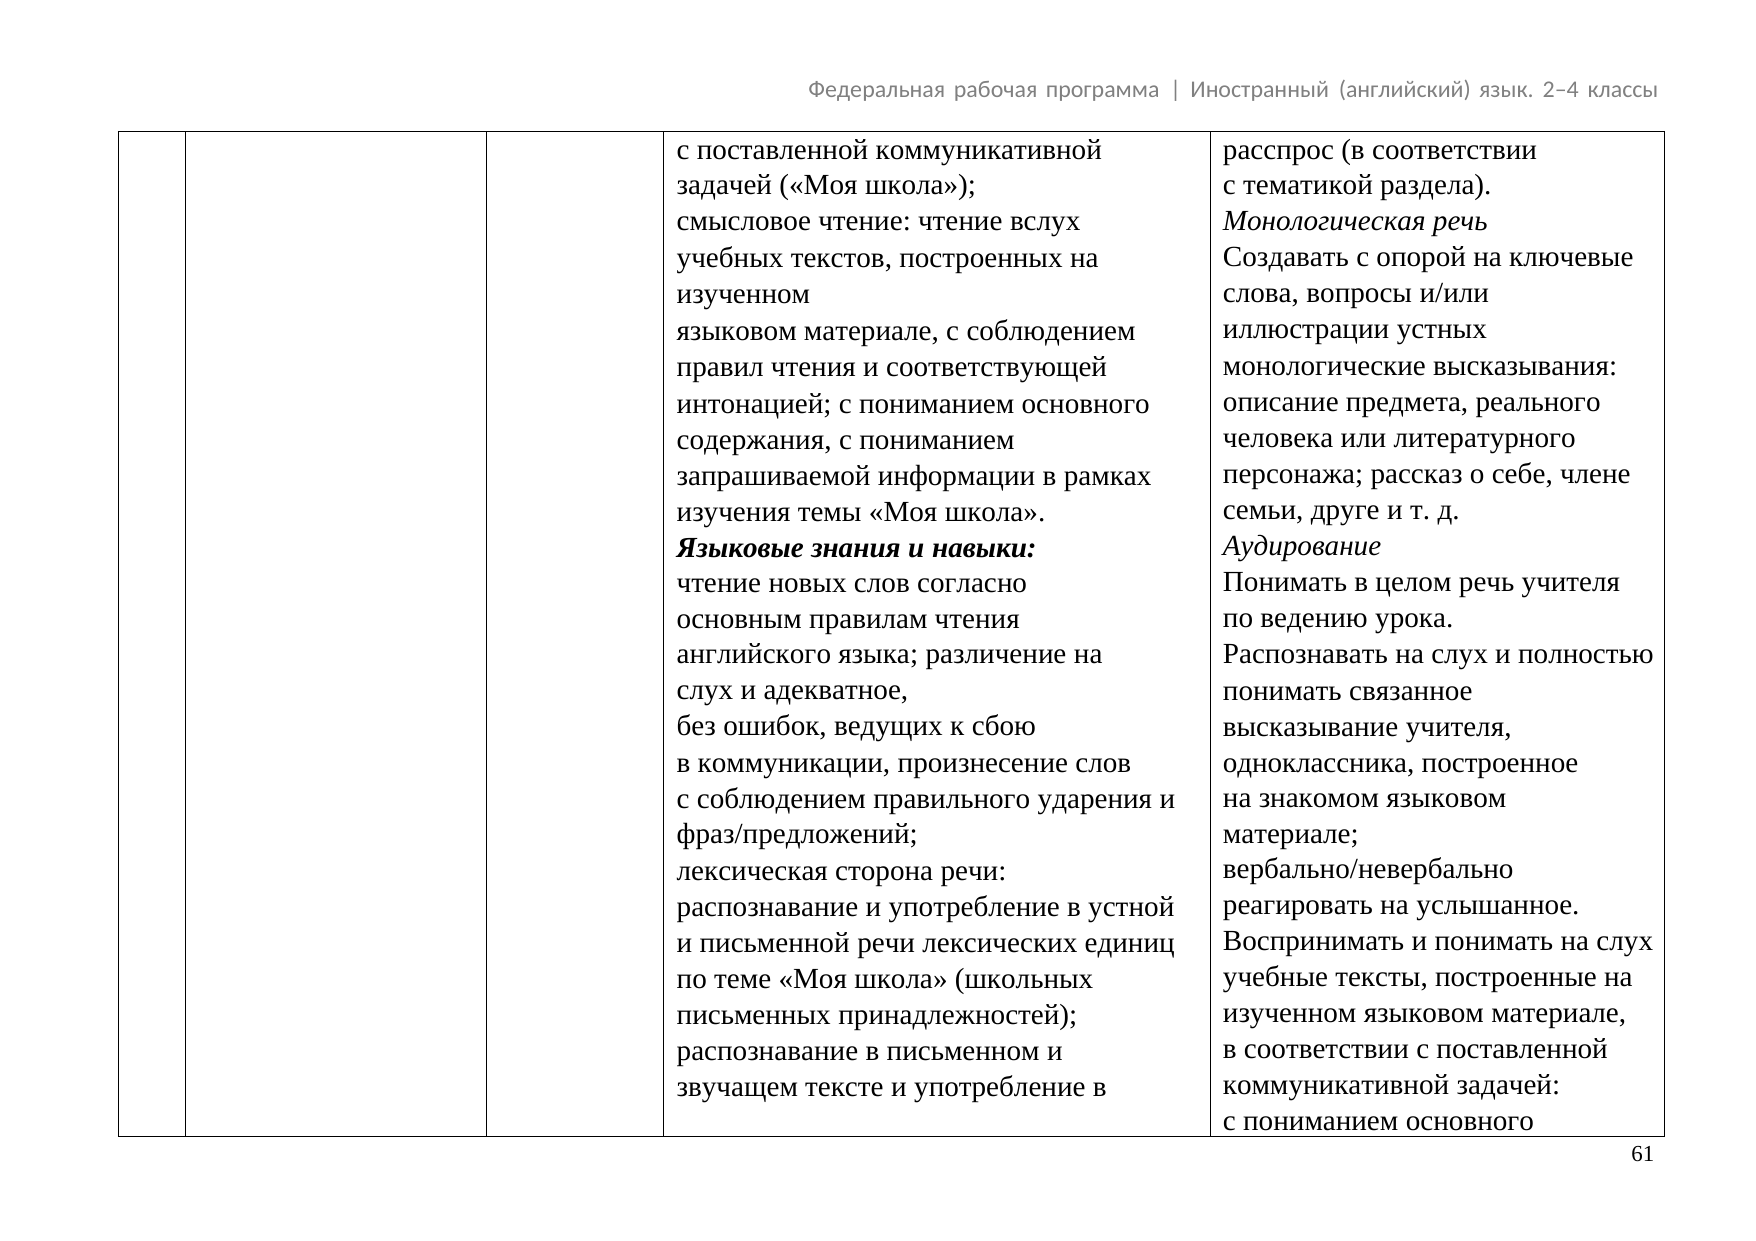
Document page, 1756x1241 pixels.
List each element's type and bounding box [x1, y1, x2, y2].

table_header [664, 132, 1210, 1136]
table_header [119, 132, 185, 1136]
table_header [487, 132, 663, 1136]
table_header [1211, 132, 1664, 1136]
table_header [186, 132, 486, 1136]
